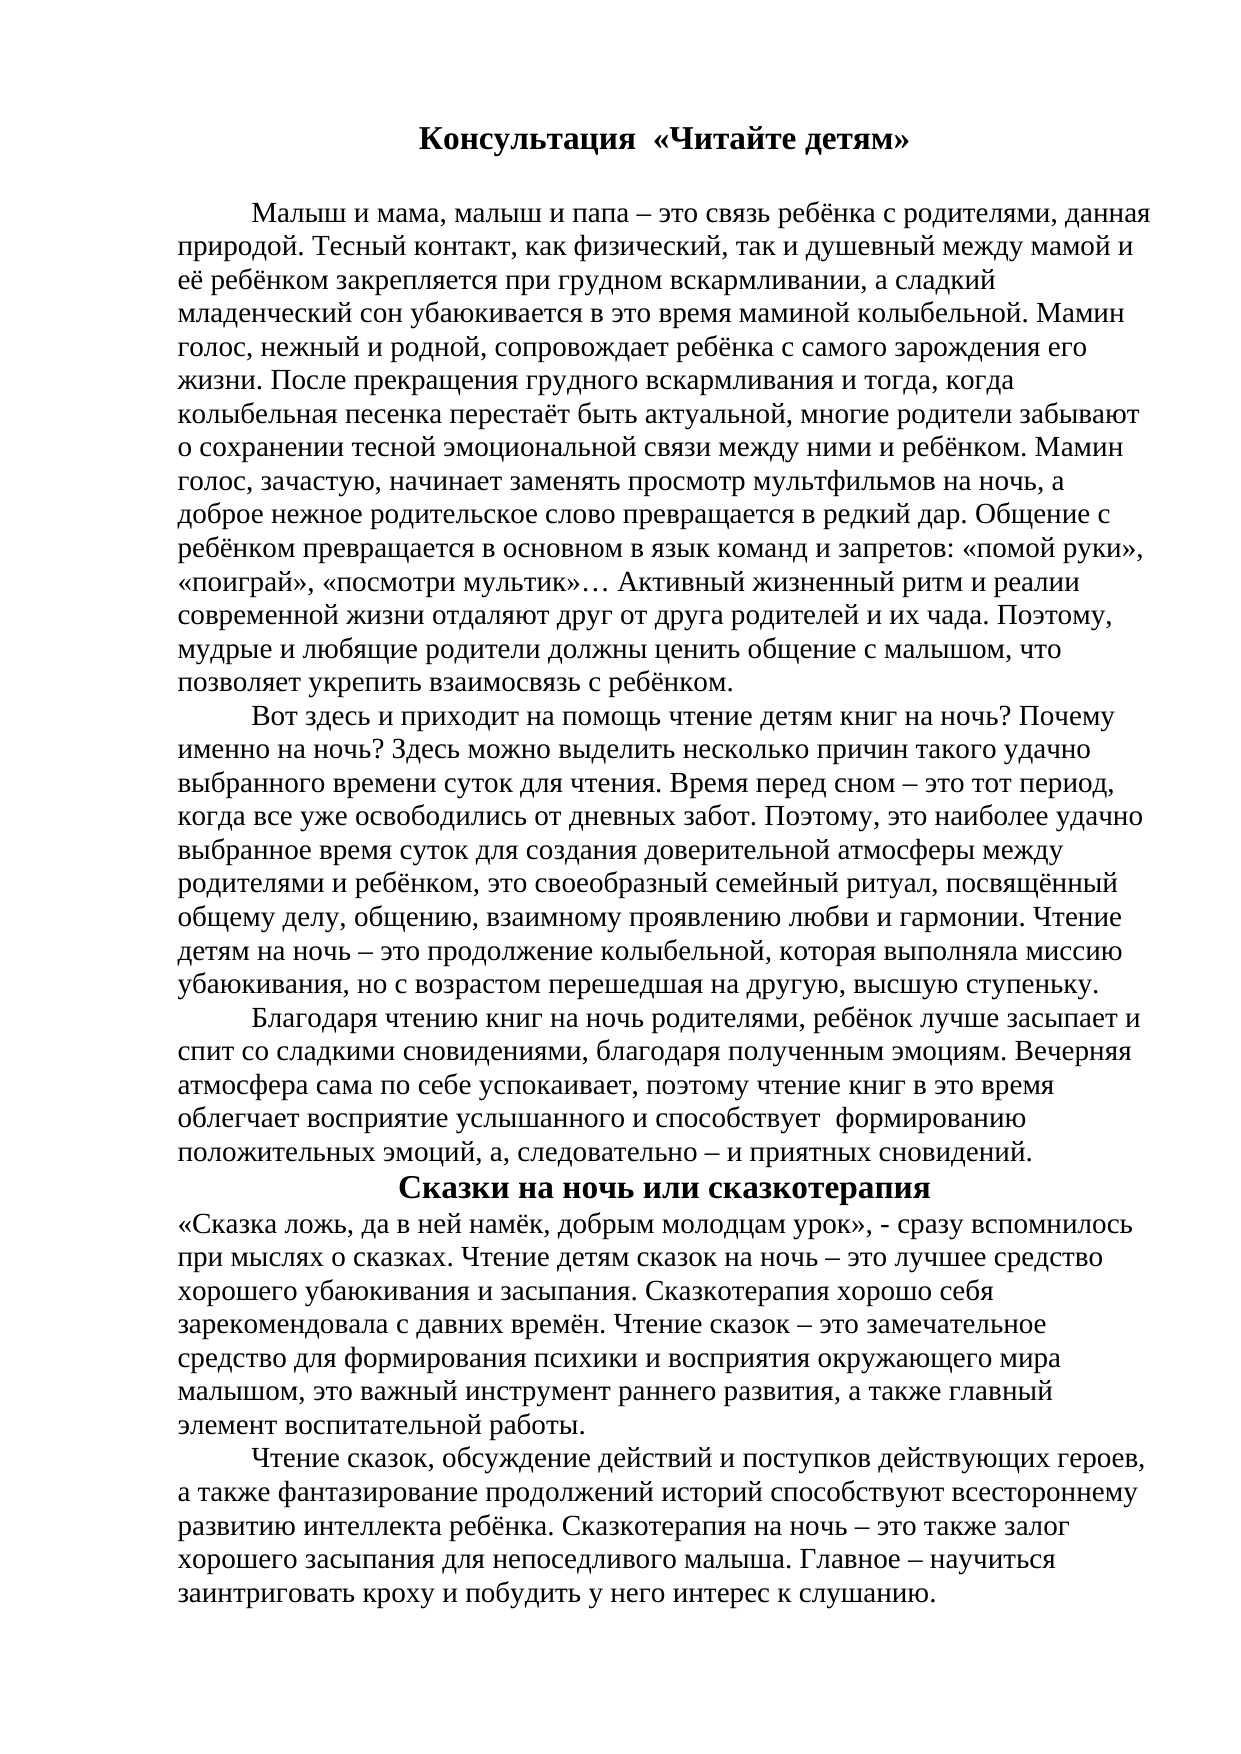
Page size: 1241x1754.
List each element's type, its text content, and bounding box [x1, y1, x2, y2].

text «Сказка ложь, да в ней намёк, добрым молодцам урок», - сразу вспомнилось при мыслях о сказках. Чтение детям сказок на ночь – это лучшее средство хорошего убаюкивания и засыпания. Сказкотерапия хорошо себя зарекомендовала с давних времён. Чтение сказок – это замечательное средство для формирования психики и восприятия окружающего мира малышом, это важный инструмент раннего развития, а также главный элемент воспитательной работы. [177, 1206, 1152, 1441]
text Чтение сказок, обсуждение действий и поступков действующих героев, а также фантазирование продолжений историй способствуют всестороннему развитию интеллекта ребёнка. Сказкотерапия на ночь – это также залог хорошего засыпания для непоседливого малыша. Главное – научиться заинтриговать кроху и побудить у него интерес к слушанию. [177, 1441, 1152, 1608]
text Сказки на ночь или сказкотерапия [177, 1167, 1152, 1206]
text Вот здесь и приходит на помощь чтение детям книг на ночь? Почему именно на ночь? Здесь можно выделить несколько причин такого удачно выбранного времени суток для чтения. Время перед сном – это тот период, когда все уже освободились от дневных забот. Поэтому, это наиболее удачно выбранное время суток для создания доверительной атмосферы между родителями и ребёнком, это своеобразный семейный ритуал, посвящённый общему делу, общению, взаимному проявлению любви и гармонии. Чтение детям на ночь – это продолжение колыбельной, которая выполняла миссию убаюкивания, но с возрастом перешедшая на другую, высшую ступеньку. [177, 698, 1152, 1000]
text Консультация «Читайте детям» [177, 118, 1152, 156]
text Благодаря чтению книг на ночь родителями, ребёнок лучше засыпает и спит со сладкими сновидениями, благодаря полученным эмоциям. Вечерняя атмосфера сама по себе успокаивает, поэтому чтение книг в это время облегчает восприятие услышанного и способствует формированию положительных эмоций, а, следовательно – и приятных сновидений. [177, 1000, 1152, 1167]
text Малыш и мама, малыш и папа – это связь ребёнка с родителями, данная природой. Тесный контакт, как физический, так и душевный между мамой и её ребёнком закрепляется при грудном вскармливании, а сладкий младенческий сон убаюкивается в это время маминой колыбельной. Мамин голос, нежный и родной, сопровождает ребёнка с самого зарождения его жизни. После прекращения грудного вскармливания и тогда, когда колыбельная песенка перестаёт быть актуальной, многие родители забывают о сохранении тесной эмоциональной связи между ними и ребёнком. Мамин голос, зачастую, начинает заменять просмотр мультфильмов на ночь, а доброе нежное родительское слово превращается в редкий дар. Общение с ребёнком превращается в основном в язык команд и запретов: «помой руки», «поиграй», «посмотри мультик»… Активный жизненный ритм и реалии современной жизни отдаляют друг от друга родителей и их чада. Поэтому, мудрые и любящие родители должны ценить общение с малышом, что позволяет укрепить взаимосвязь с ребёнком. [177, 195, 1152, 698]
